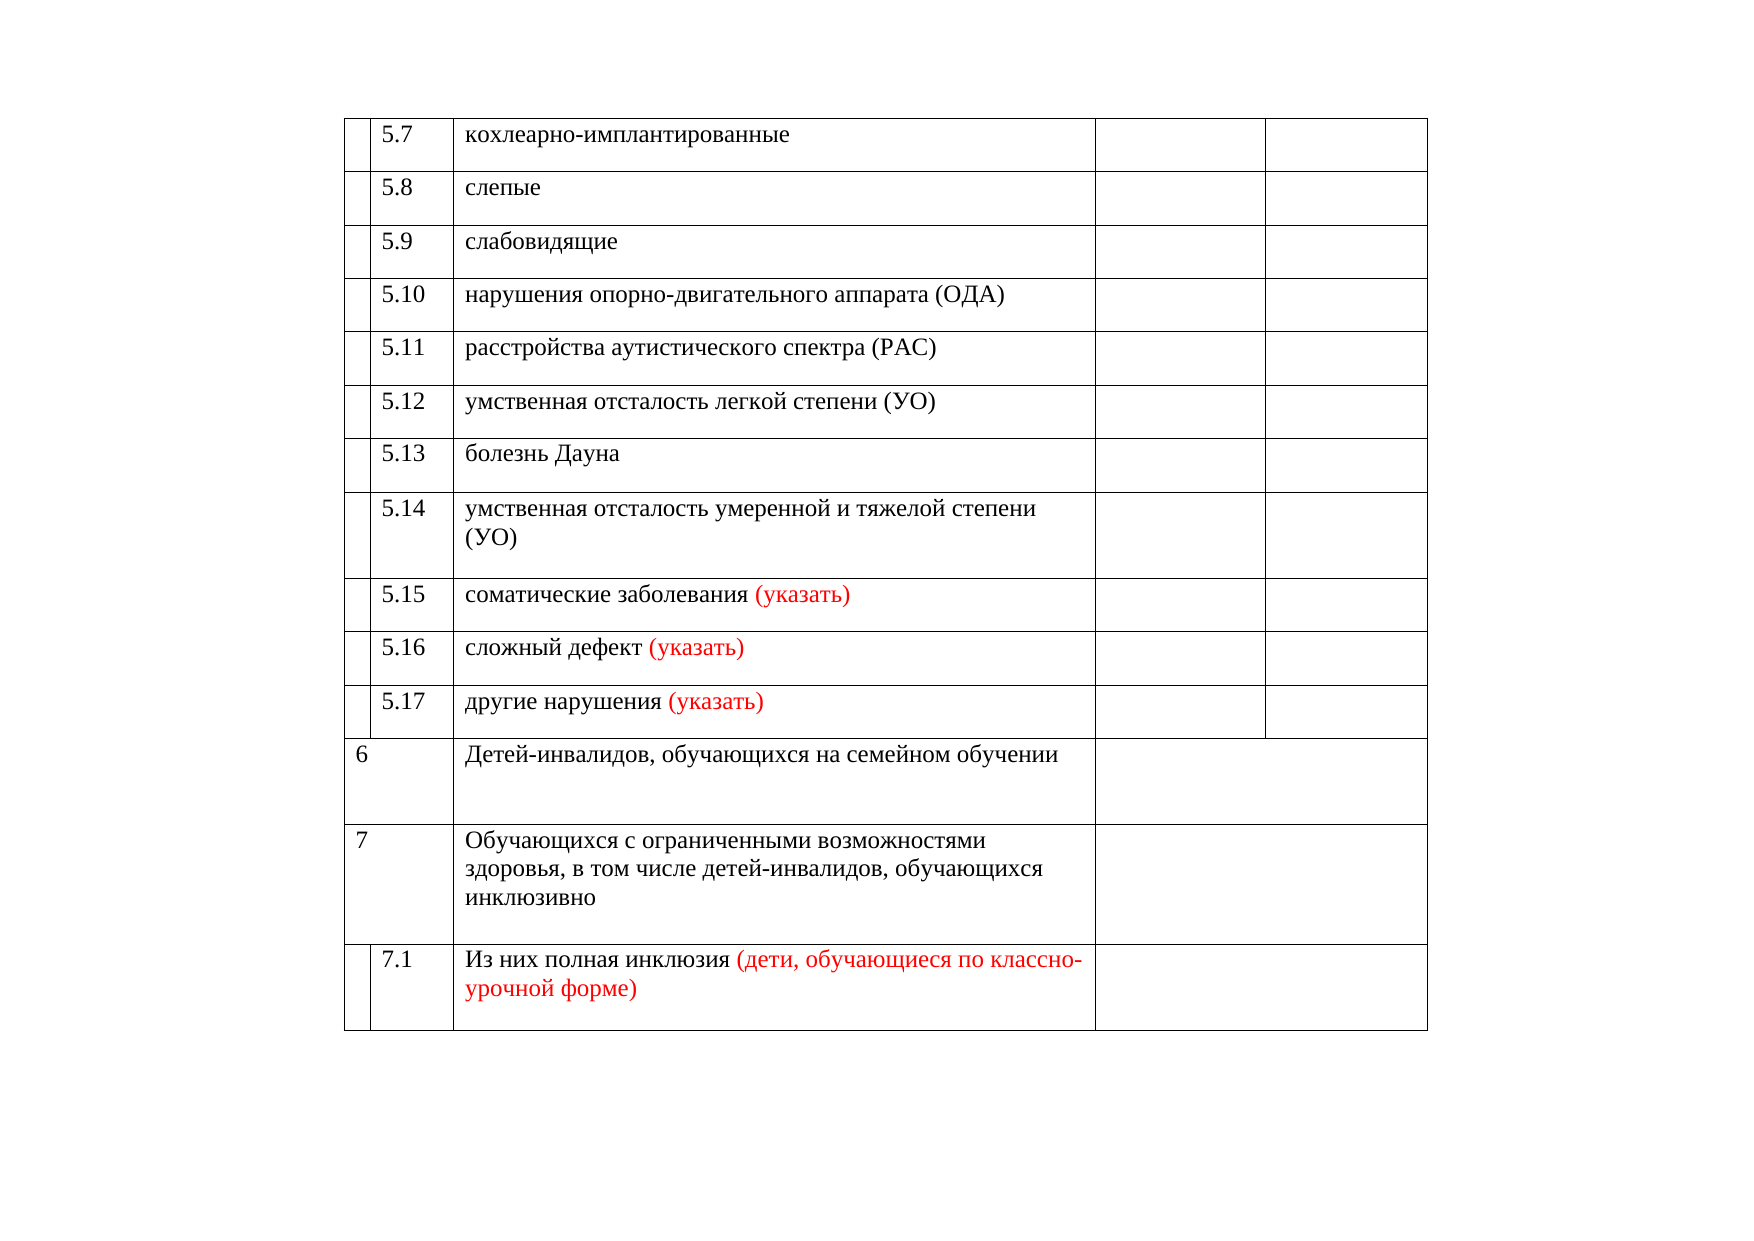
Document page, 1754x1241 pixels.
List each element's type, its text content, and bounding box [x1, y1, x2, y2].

table_cell [1096, 226, 1265, 278]
table_cell [345, 226, 370, 278]
table_cell умственная отсталость легкой степени (УО) [454, 386, 1095, 437]
table_cell 5.10 [371, 279, 453, 331]
table_cell [1096, 825, 1427, 943]
table_cell соматические заболевания (указать) [454, 579, 1095, 631]
table_cell 5.14 [371, 493, 453, 578]
table_cell [1266, 386, 1427, 437]
table_cell [1096, 439, 1265, 492]
table_cell [345, 579, 370, 631]
table_cell 5.12 [371, 386, 453, 437]
table_cell расстройства аутистического спектра (РАС) [454, 332, 1095, 385]
table_cell [1096, 493, 1265, 578]
table_cell [1096, 686, 1265, 738]
table_cell [345, 632, 370, 685]
table_cell [1266, 579, 1427, 631]
table_cell 5.11 [371, 332, 453, 385]
table_cell [345, 332, 370, 385]
table_cell [345, 386, 370, 437]
table_cell 5.17 [371, 686, 453, 738]
table_cell [1266, 332, 1427, 385]
table_cell [1096, 739, 1427, 824]
table_cell [345, 172, 370, 225]
table_cell 5.13 [371, 439, 453, 492]
table_cell Обучающихся с ограниченными возможностями здоровья, в том числе детей-инвалидов, обучающихся инклюзивно [454, 825, 1095, 943]
table_cell [1266, 226, 1427, 278]
table_cell [345, 945, 370, 1030]
table_cell слепые [454, 172, 1095, 225]
table_cell [1266, 119, 1427, 171]
table_cell [1096, 632, 1265, 685]
table_cell [345, 279, 370, 331]
table_cell [1096, 386, 1265, 437]
table_cell нарушения опорно-двигательного аппарата (ОДА) [454, 279, 1095, 331]
table_cell [345, 119, 370, 171]
table_cell [345, 439, 370, 492]
table_cell Детей-инвалидов, обучающихся на семейном обучении [454, 739, 1095, 824]
table_cell 5.7 [371, 119, 453, 171]
table_cell [345, 686, 370, 738]
table_cell 5.8 [371, 172, 453, 225]
table_cell 5.15 [371, 579, 453, 631]
table_cell 5.16 [371, 632, 453, 685]
table_cell [1266, 493, 1427, 578]
table_cell [1096, 119, 1265, 171]
table_cell болезнь Дауна [454, 439, 1095, 492]
table_cell кохлеарно-имплантированные [454, 119, 1095, 171]
table_cell [1096, 172, 1265, 225]
table_cell сложный дефект (указать) [454, 632, 1095, 685]
table_cell [1266, 632, 1427, 685]
table_cell [1266, 686, 1427, 738]
table_cell 7.1 [371, 945, 453, 1030]
table_cell [345, 493, 370, 578]
table_cell другие нарушения (указать) [454, 686, 1095, 738]
table_cell Из них полная инклюзия (дети, обучающиеся по классно-урочной форме) [454, 945, 1095, 1030]
table_cell 7 [345, 825, 453, 943]
table_cell слабовидящие [454, 226, 1095, 278]
table_cell [1096, 279, 1265, 331]
table_cell 6 [345, 739, 453, 824]
table_cell [1266, 279, 1427, 331]
table_cell 5.9 [371, 226, 453, 278]
table_cell [1096, 579, 1265, 631]
table_cell умственная отсталость умеренной и тяжелой степени (УО) [454, 493, 1095, 578]
table_cell [1266, 172, 1427, 225]
table_cell [1096, 945, 1427, 1030]
table_cell [1266, 439, 1427, 492]
table_cell [1096, 332, 1265, 385]
